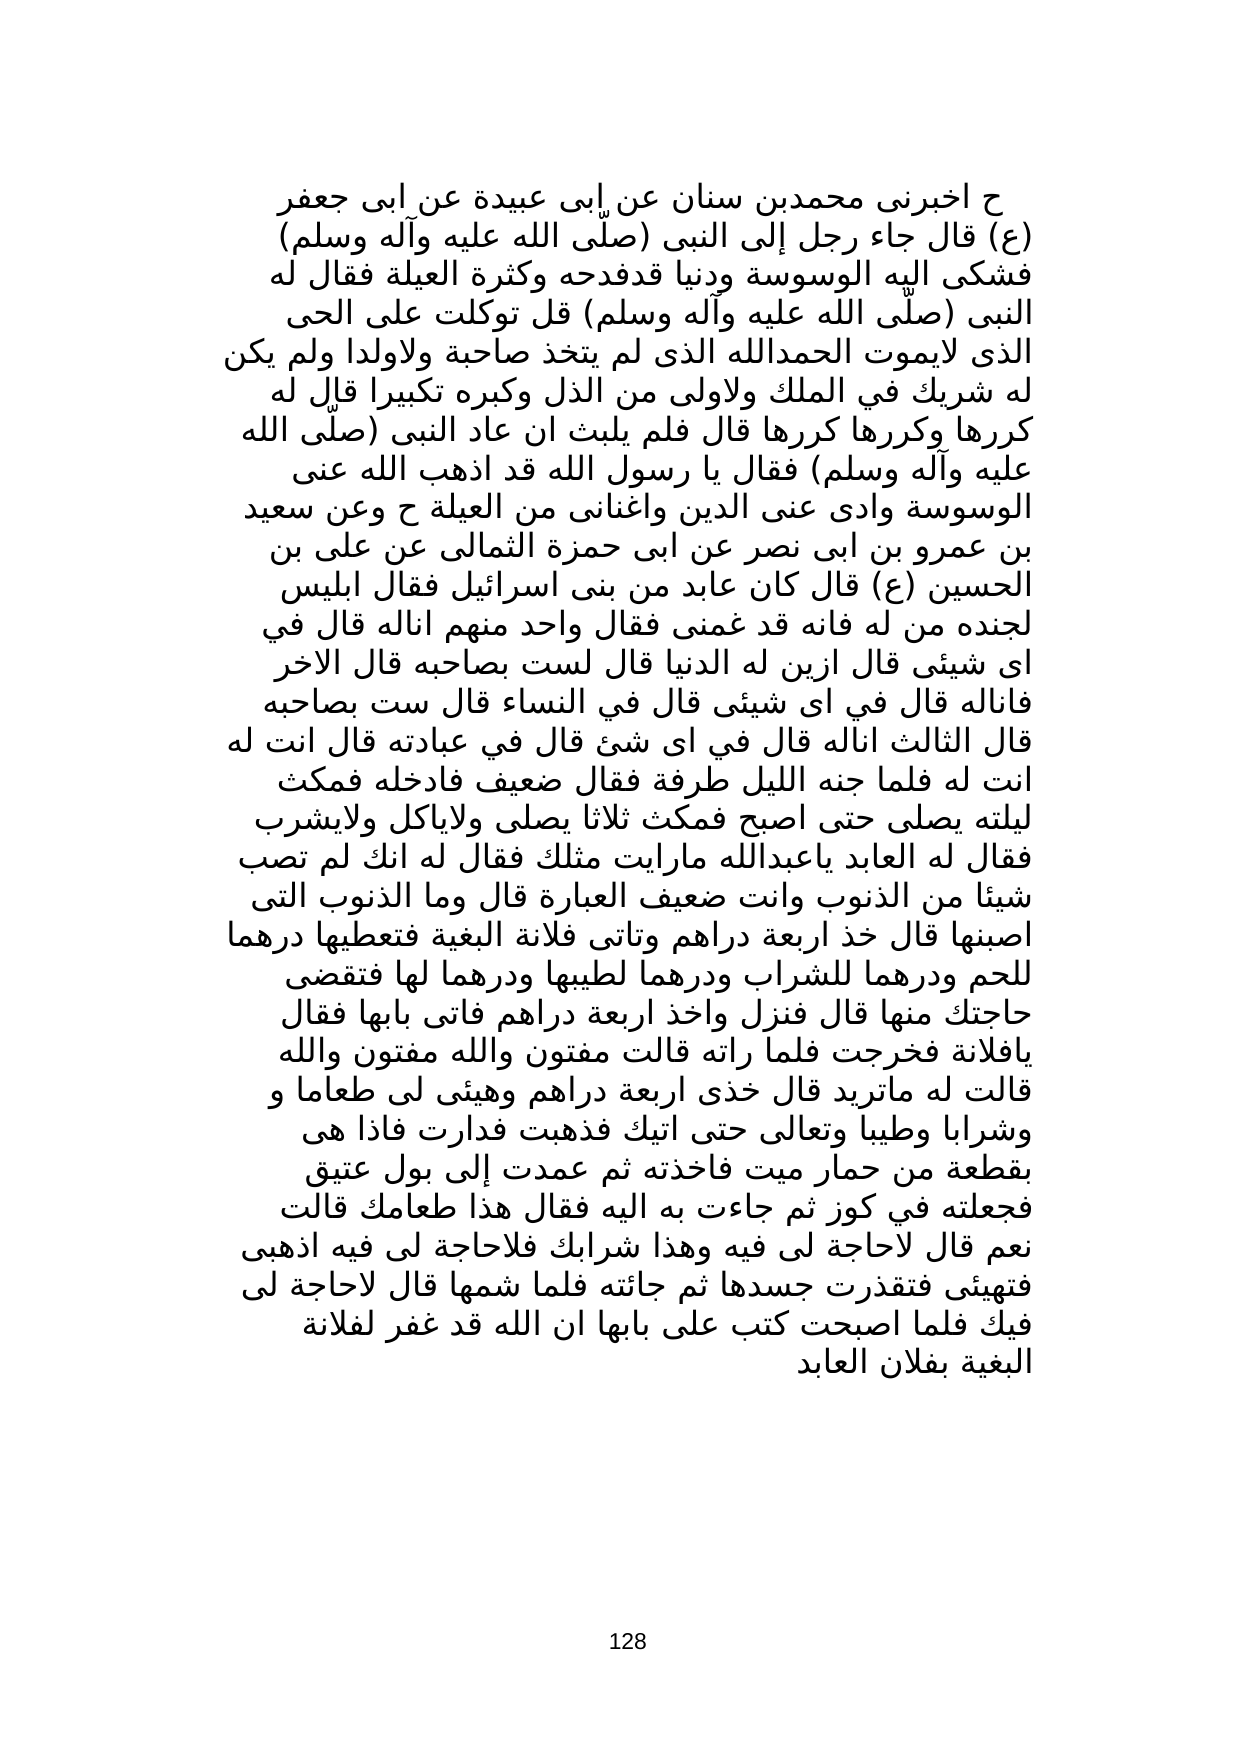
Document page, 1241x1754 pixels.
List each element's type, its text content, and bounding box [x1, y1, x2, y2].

text ح اخبرنى محمدبن سنان عن ابى عبيدة عن ابى جعفر (ع) قال جاء رجل إلى النبى (صلّى الله عليه وآله وسلم) فشكى اليه الوسوسة ودنيا قدفدحه وكثرة العيلة فقال له النبى (صلّى الله عليه وآله وسلم) قل توكلت على الحى الذى لايموت الحمدالله الذى لم يتخذ صاحبة ولاولدا ولم يكن له شريك في الملك ولاولى من الذل وكبره تكبيرا قال له كررها وكررها كررها قال فلم يلبث ان عاد النبى (صلّى الله عليه وآله وسلم) فقال يا رسول الله قد اذهب الله عنى الوسوسة وادى عنى الدين واغنانى من العيلة ح وعن سعيد بن عمرو بن ابى نصر عن ابى حمزة الثمالى عن على بن الحسين (ع) قال كان عابد من بنى اسرائيل فقال ابليس لجنده من له فانه قد غمنى فقال واحد منهم اناله قال في اى شيئى قال ازين له الدنيا قال لست بصاحبه قال الاخر فاناله قال في اى شيئى قال في النساء قال ست بصاحبه قال الثالث اناله قال في اى شئ قال في عبادته قال انت له انت له فلما جنه الليل طرفة فقال ضعيف فادخله فمكث ليلته يصلى حتى اصبح فمكث ثلاثا يصلى ولاياكل ولايشرب فقال له العابد ياعبدالله مارايت مثلك فقال له انك لم تصب شيئا من الذنوب وانت ضعيف العبارة قال وما الذنوب التى اصبنها قال خذ اربعة دراهم وتاتى فلانة البغية فتعطيها درهما للحم ودرهما للشراب ودرهما لطيبها ودرهما لها فتقضى حاجتك منها قال فنزل واخذ اربعة دراهم فاتى بابها فقال يافلانة فخرجت فلما راته قالت مفتون والله مفتون والله قالت له ماتريد قال خذى اربعة دراهم وهيئى لى طعاما و وشرابا وطيبا وتعالى حتى اتيك فذهبت فدارت فاذا هى بقطعة من حمار ميت فاخذته ثم عمدت إلى بول عتيق فجعلته في كوز ثم جاء‌ت به اليه فقال هذا طعامك قالت نعم قال لاحاجة لى فيه وهذا شرابك فلاحاجة لى فيه اذهبى فتهيئى فتقذرت جسدها ثم جائته فلما شمها قال لاحاجة لى فيك فلما اصبحت كتب على بابها ان الله قد غفر لفلانة البغية بفلان العابد [222, 177, 1033, 1382]
